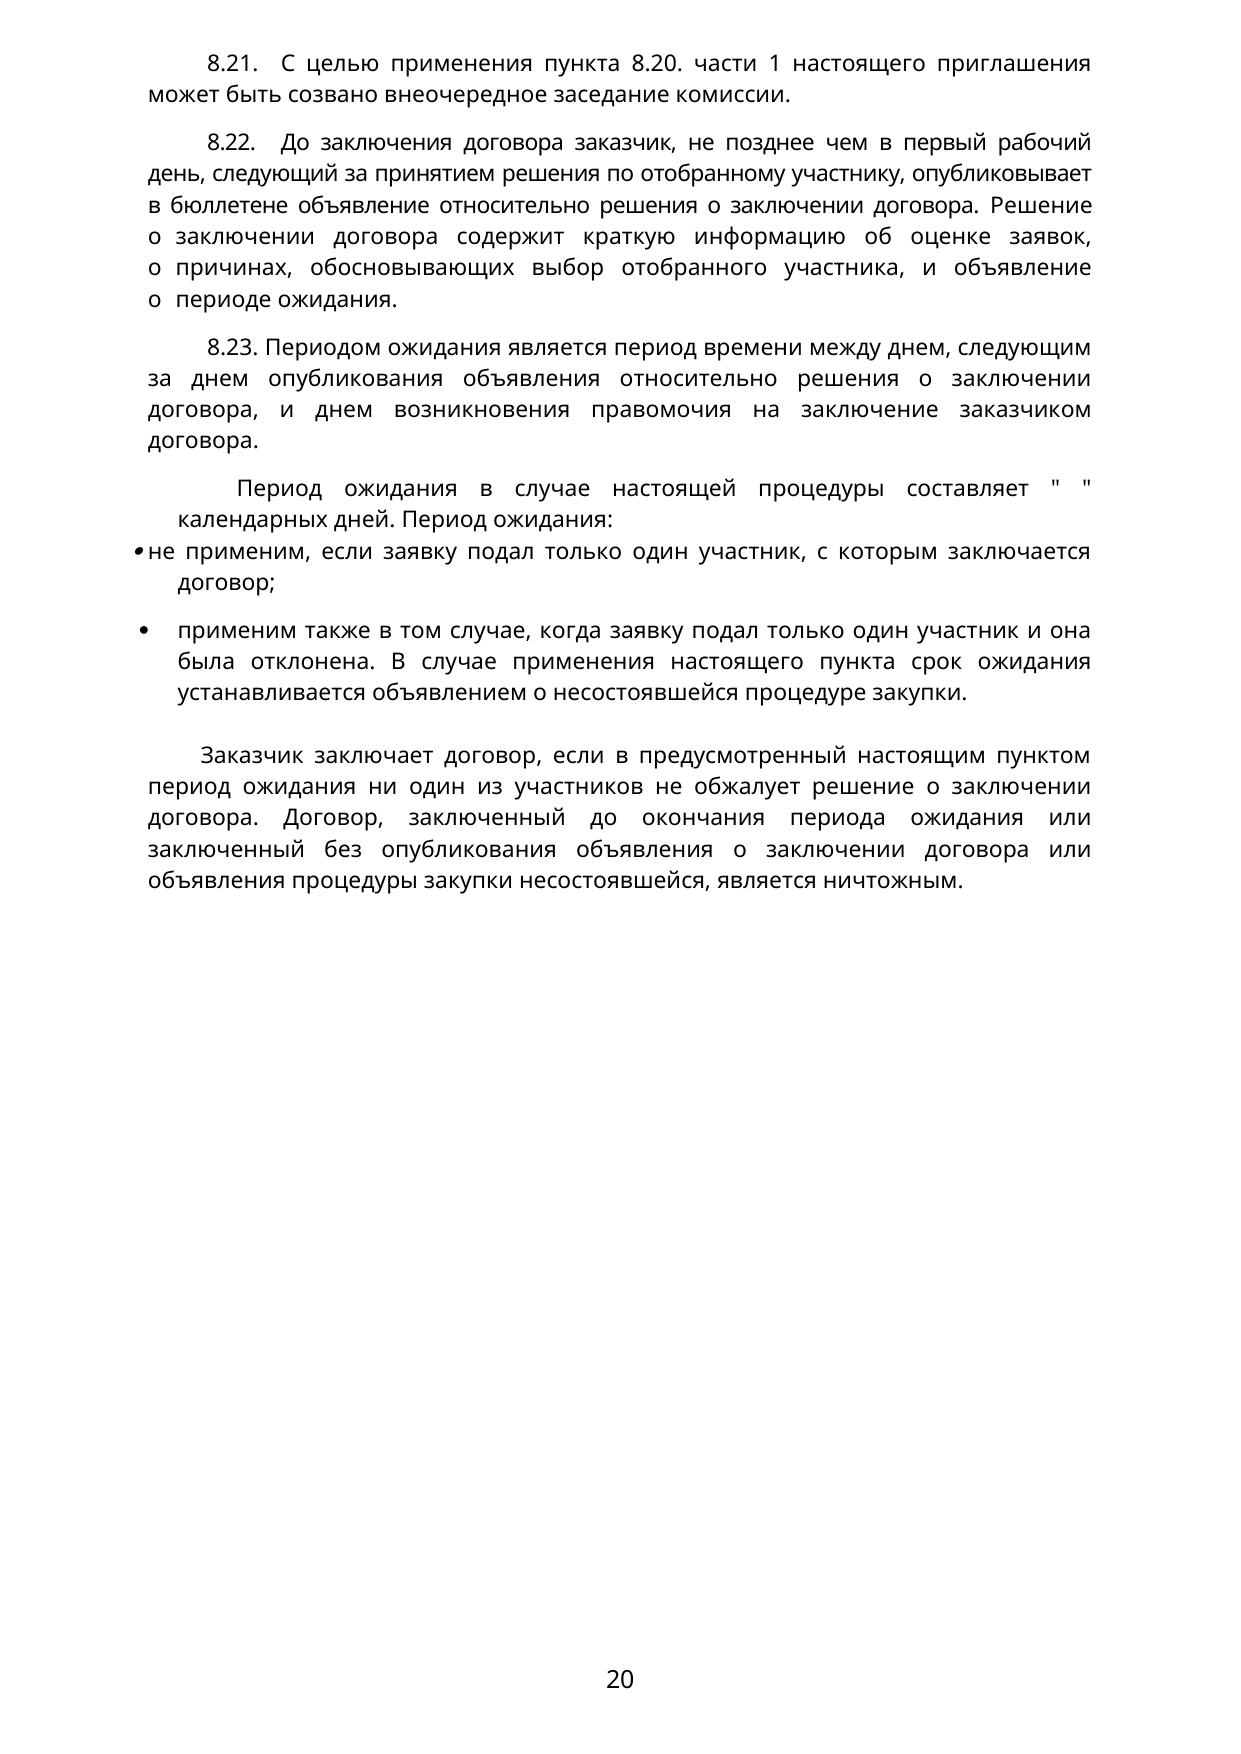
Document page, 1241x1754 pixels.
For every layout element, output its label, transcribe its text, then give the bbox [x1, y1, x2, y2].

text Период ожидания в случае настоящей процедуры составляет " " календарных дней. Период ожидания: [177, 472, 1092, 535]
list применим также в том случае, когда заявку подал только один участник и она была отклонена. В случае применения настоящего пункта срок ожидания устанавливается объявлением о несостоявшейся процедуре закупки. [140, 614, 1092, 708]
text 8.22. До заключения договора заказчик, не позднее чем в первый рабочий день, следующий за принятием решения по отобранному участнику, опубликовывает в бюллетене объявление относительно решения о заключении договора. Решение о заключении договора содержит краткую информацию об оценке заявок, о причинах, обосновывающих выбор отобранного участника, и объявление о периоде ожидания. [148, 126, 1092, 314]
text 8.23. Периодом ожидания является период времени между днем, следующим за днем опубликования объявления относительно решения о заключении договора, и днем возникновения правомочия на заключение заказчиком договора. [148, 331, 1092, 456]
text 8.21. С целью применения пункта 8.20. части 1 настоящего приглашения может быть созвано внеочередное заседание комиссии. [148, 47, 1092, 109]
list не применим, если заявку подал только один участник, с которым заключается договор; [133, 535, 1092, 597]
text Заказчик заключает договор, если в предусмотренный настоящим пунктом период ожидания ни один из участников не обжалует решение о заключении договора. Договор, заключенный до окончания периода ожидания или заключенный без опубликования объявления о заключении договора или объявления процедуры закупки несостоявшейся, является ничтожным. [148, 739, 1092, 895]
